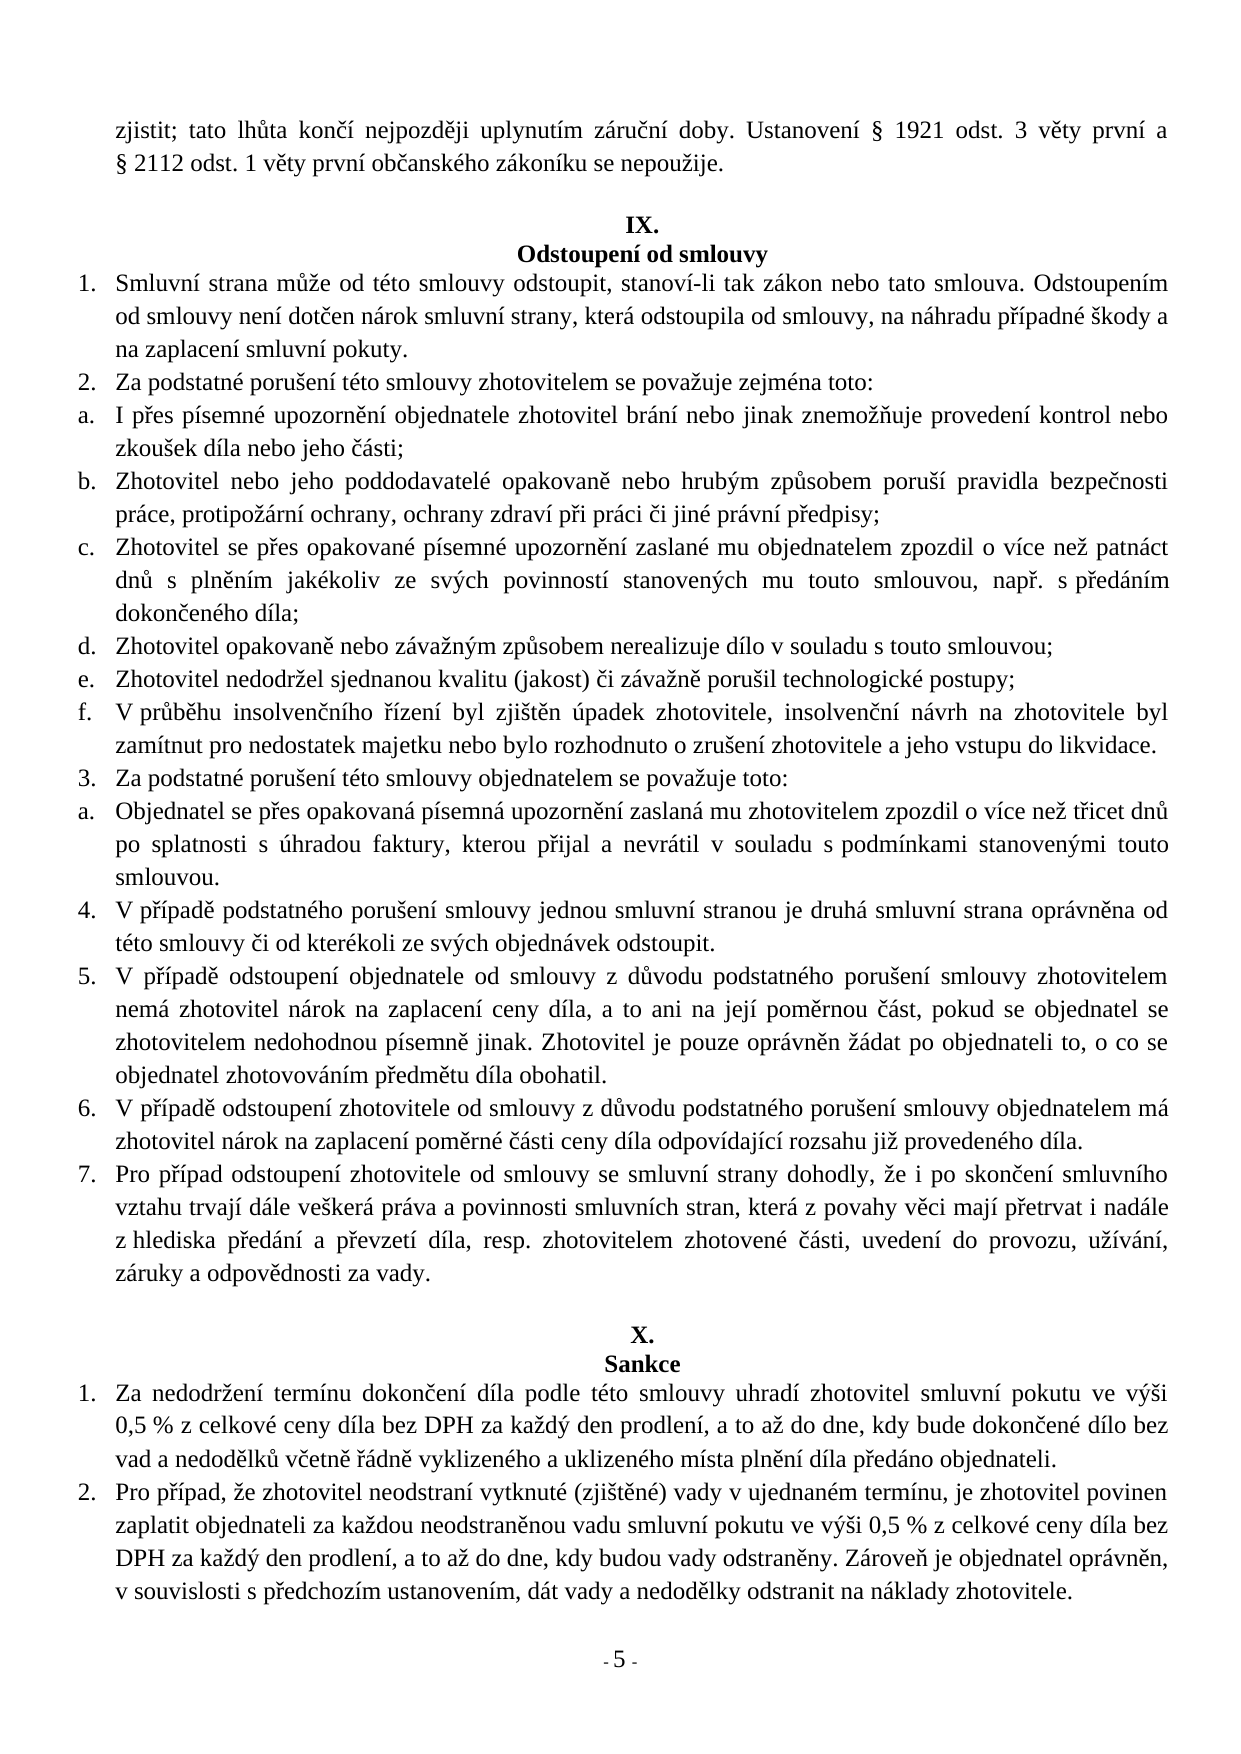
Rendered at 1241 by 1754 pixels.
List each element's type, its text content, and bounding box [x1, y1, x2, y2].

list Objednatel se přes opakovaná písemná upozornění zaslaná mu zhotovitelem zpozdil o více než třicet dnů po splatnosti s úhradou faktury, kterou přijal a nevrátil v souladu s podmínkami stanovenými touto smlouvou. [78, 796, 1169, 891]
list IX. [115, 210, 1169, 239]
list Zhotovitel se přes opakované písemné upozornění zaslané mu objednatelem zpozdil o více než patnáct dnů s plněním jakékoliv ze svých povinností stanovených mu touto smlouvou, např. s předáním dokončeného díla; [78, 532, 1169, 627]
list Zhotovitel opakovaně nebo závažným způsobem nerealizuje dílo v souladu s touto smlouvou; [78, 631, 1169, 660]
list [78, 115, 1169, 177]
list I přes písemné upozornění objednatele zhotovitel brání nebo jinak znemožňuje provedení kontrol nebo zkoušek díla nebo jeho části; [78, 400, 1169, 462]
list Za nedodržení termínu dokončení díla podle této smlouvy uhradí zhotovitel smluvní pokutu ve výši 0,5 % z celkové ceny díla bez DPH za každý den prodlení, a to až do dne, kdy bude dokončené dílo bez vad a nedodělků včetně řádně vyklizeného a uklizeného místa plnění díla předáno objednateli. [78, 1378, 1169, 1472]
list Za podstatné porušení této smlouvy objednatelem se považuje toto: [78, 763, 1169, 792]
list Zhotovitel nedodržel sjednanou kvalitu (jakost) či závažně porušil technologické postupy; [78, 664, 1169, 693]
list Za podstatné porušení této smlouvy zhotovitelem se považuje zejména toto: [78, 367, 1169, 396]
list V případě odstoupení objednatele od smlouvy z důvodu podstatného porušení smlouvy zhotovitelem nemá zhotovitel nárok na zaplacení ceny díla, a to ani na její poměrnou část, pokud se objednatel se zhotovitelem nedohodnou písemně jinak. Zhotovitel je pouze oprávněn žádat po objednateli to, o co se objednatel zhotovováním předmětu díla obohatil. [78, 961, 1169, 1089]
list Odstoupení od smlouvy [115, 239, 1169, 268]
list X. [115, 1320, 1169, 1349]
list Zhotovitel nebo jeho poddodavatelé opakovaně nebo hrubým způsobem poruší pravidla bezpečnosti práce, protipožární ochrany, ochrany zdraví při práci či jiné právní předpisy; [78, 466, 1169, 528]
list Smluvní strana může od této smlouvy odstoupit, stanoví-li tak zákon nebo tato smlouva. Odstoupením od smlouvy není dotčen nárok smluvní strany, která odstoupila od smlouvy, na náhradu případné škody a na zaplacení smluvní pokuty. [78, 268, 1169, 362]
list Pro případ, že zhotovitel neodstraní vytknuté (zjištěné) vady v ujednaném termínu, je zhotovitel povinen zaplatit objednateli za každou neodstraněnou vadu smluvní pokutu ve výši 0,5 % z celkové ceny díla bez DPH za každý den prodlení, a to až do dne, kdy budou vady odstraněny. Zároveň je objednatel oprávněn, v souvislosti s předchozím ustanovením, dát vady a nedodělky odstranit na náklady zhotovitele. [78, 1477, 1169, 1604]
list V případě podstatného porušení smlouvy jednou smluvní stranou je druhá smluvní strana oprávněna od této smlouvy či od kterékoli ze svých objednávek odstoupit. [78, 895, 1169, 957]
list V případě odstoupení zhotovitele od smlouvy z důvodu podstatného porušení smlouvy objednatelem má zhotovitel nárok na zaplacení poměrné části ceny díla odpovídající rozsahu již provedeného díla. [78, 1093, 1169, 1155]
list Sankce [115, 1349, 1169, 1378]
list V průběhu insolvenčního řízení byl zjištěn úpadek zhotovitele, insolvenční návrh na zhotovitele byl zamítnut pro nedostatek majetku nebo bylo rozhodnuto o zrušení zhotovitele a jeho vstupu do likvidace. [78, 697, 1169, 759]
list Pro případ odstoupení zhotovitele od smlouvy se smluvní strany dohodly, že i po skončení smluvního vztahu trvají dále veškerá práva a povinnosti smluvních stran, která z povahy věci mají přetrvat i nadále z hlediska předání a převzetí díla, resp. zhotovitelem zhotovené části, uvedení do provozu, užívání, záruky a odpovědnosti za vady. [78, 1159, 1169, 1287]
